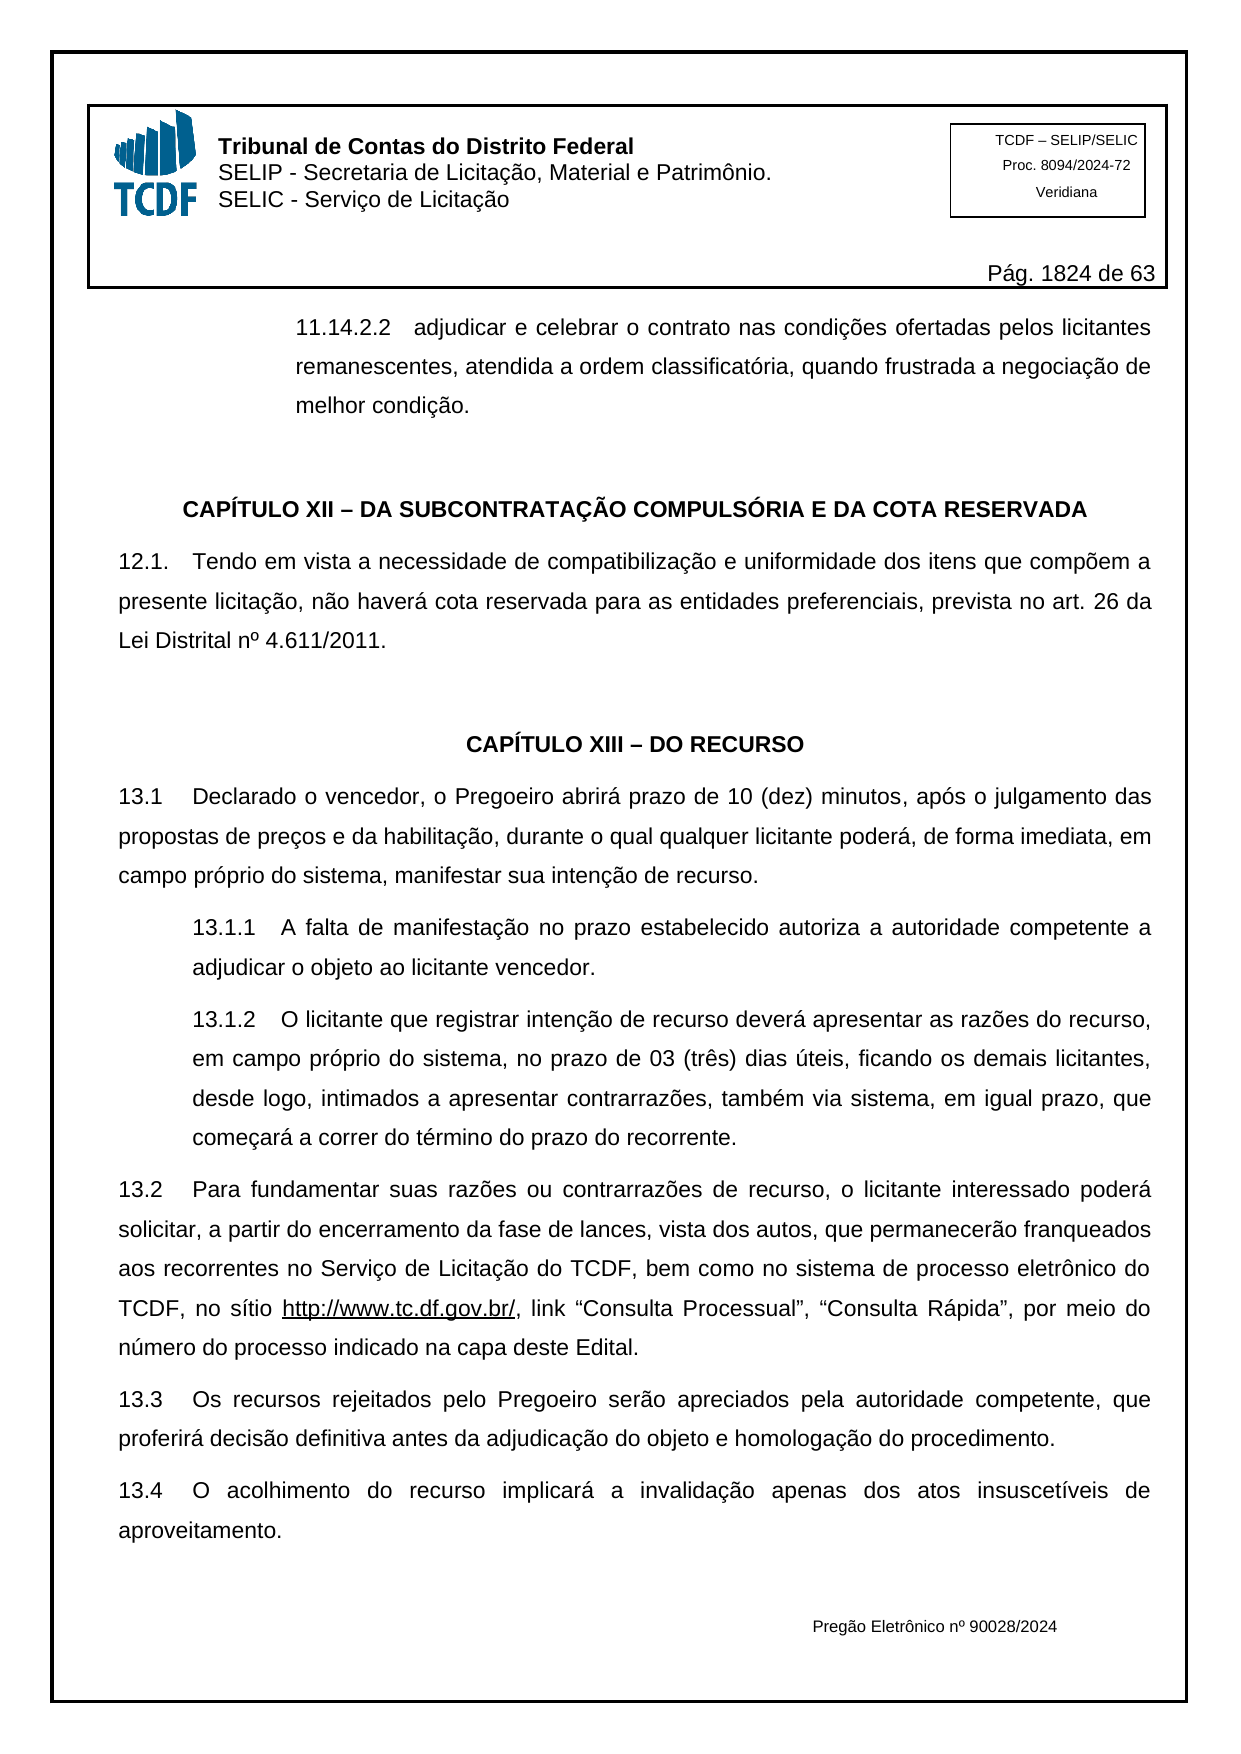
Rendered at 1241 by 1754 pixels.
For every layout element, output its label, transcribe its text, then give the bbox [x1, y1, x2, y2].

text 13.1.1 A falta de manifestação no prazo estabelecido autoriza a autoridade competente a adjudicar o objeto ao licitante vencedor. [192, 914, 1152, 980]
picture [99, 107, 211, 218]
text 13.1 Declarado o vencedor, o Pregoeiro abrirá prazo de 10 (dez) minutos, após o julgamento das propostas de preços e da habilitação, durante o qual qualquer licitante poderá, de forma imediata, em campo próprio do sistema, manifestar sua intenção de recurso. [118, 783, 1152, 888]
text 11.14.2.2 adjudicar e celebrar o contrato nas condições ofertadas pelos licitantes remanescentes, atendida a ordem classificatória, quando frustrada a negociação de melhor condição. [295, 313, 1152, 419]
text Capítulo XII – DA SUBCONTRATAÇÃO COMPULSÓRIA E DA COTA RESERVADA [118, 496, 1152, 523]
text 12.1. Tendo em vista a necessidade de compatibilização e uniformidade dos itens que compõem a presente licitação, não haverá cota reservada para as entidades preferenciais, prevista no art. 26 da Lei Distrital nº 4.611/2011. [118, 548, 1152, 654]
text capítulo XIII – do RECURSO [118, 731, 1152, 758]
text 13.3 Os recursos rejeitados pelo Pregoeiro serão apreciados pela autoridade competente, que proferirá decisão definitiva antes da adjudicação do objeto e homologação do procedimento. [118, 1386, 1152, 1452]
text 13.4 O acolhimento do recurso implicará a invalidação apenas dos atos insuscetíveis de aproveitamento. [118, 1477, 1152, 1543]
text 13.2 Para fundamentar suas razões ou contrarrazões de recurso, o licitante interessado poderá solicitar, a partir do encerramento da fase de lances, vista dos autos, que permanecerão franqueados aos recorrentes no Serviço de Licitação do TCDF, bem como no sistema de processo eletrônico do TCDF, no sítio http://www.tc.df.gov.br/, link “Consulta Processual”, “Consulta Rápida”, por meio do número do processo indicado na capa deste Edital. [118, 1176, 1152, 1360]
text 13.1.2 O licitante que registrar intenção de recurso deverá apresentar as razões do recurso, em campo próprio do sistema, no prazo de 03 (três) dias úteis, ficando os demais licitantes, desde logo, intimados a apresentar contrarrazões, também via sistema, em igual prazo, que começará a correr do término do prazo do recorrente. [192, 1006, 1152, 1150]
